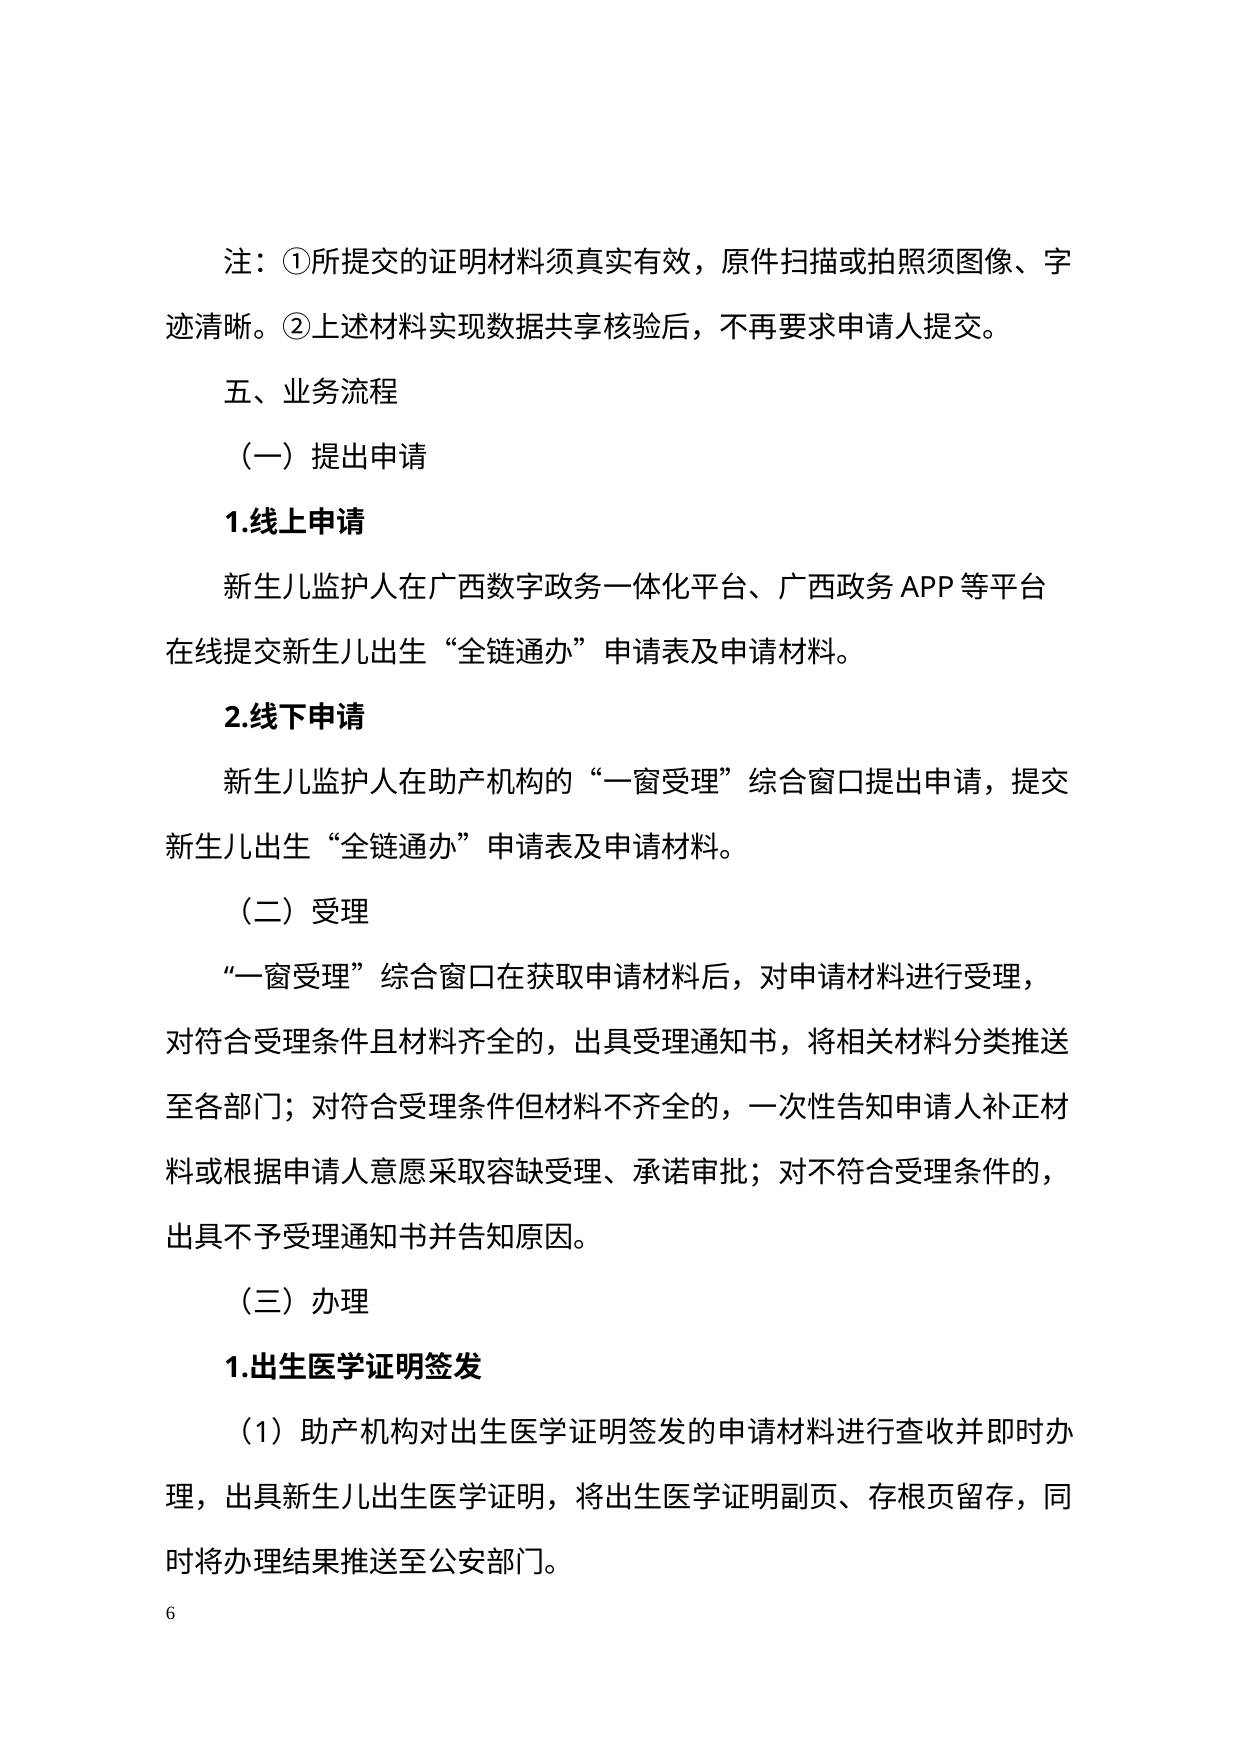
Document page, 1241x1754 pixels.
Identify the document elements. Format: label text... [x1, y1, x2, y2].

list （二）受理 [165, 878, 1075, 943]
list 新生儿监护人在广西数字政务一体化平台、广西政务APP等平台在线提交新生儿出生“全链通办”申请表及申请材料。 [165, 553, 1075, 683]
list 新生儿监护人在助产机构的“一窗受理”综合窗口提出申请，提交新生儿出生“全链通办”申请表及申请材料。 [165, 748, 1075, 878]
list “一窗受理”综合窗口在获取申请材料后，对申请材料进行受理，对符合受理条件且材料齐全的，出具受理通知书，将相关材料分类推送至各部门；对符合受理条件但材料不齐全的，一次性告知申请人补正材料或根据申请人意愿采取容缺受理、承诺审批；对不符合受理条件的，出具不予受理通知书并告知原因。 [165, 943, 1075, 1268]
list （1）助产机构对出生医学证明签发的申请材料进行查收并即时办理，出具新生儿出生医学证明，将出生医学证明副页、存根页留存，同时将办理结果推送至公安部门。 [165, 1398, 1075, 1593]
list 五、业务流程 [165, 358, 1075, 423]
list （一）提出申请 [165, 423, 1075, 488]
list 1.出生医学证明签发 [165, 1333, 1075, 1398]
list （三）办理 [165, 1268, 1075, 1333]
list 2.线下申请 [165, 683, 1075, 748]
list 1.线上申请 [165, 488, 1075, 553]
text 注：①所提交的证明材料须真实有效，原件扫描或拍照须图像、字迹清晰。②上述材料实现数据共享核验后，不再要求申请人提交。 [165, 228, 1075, 358]
